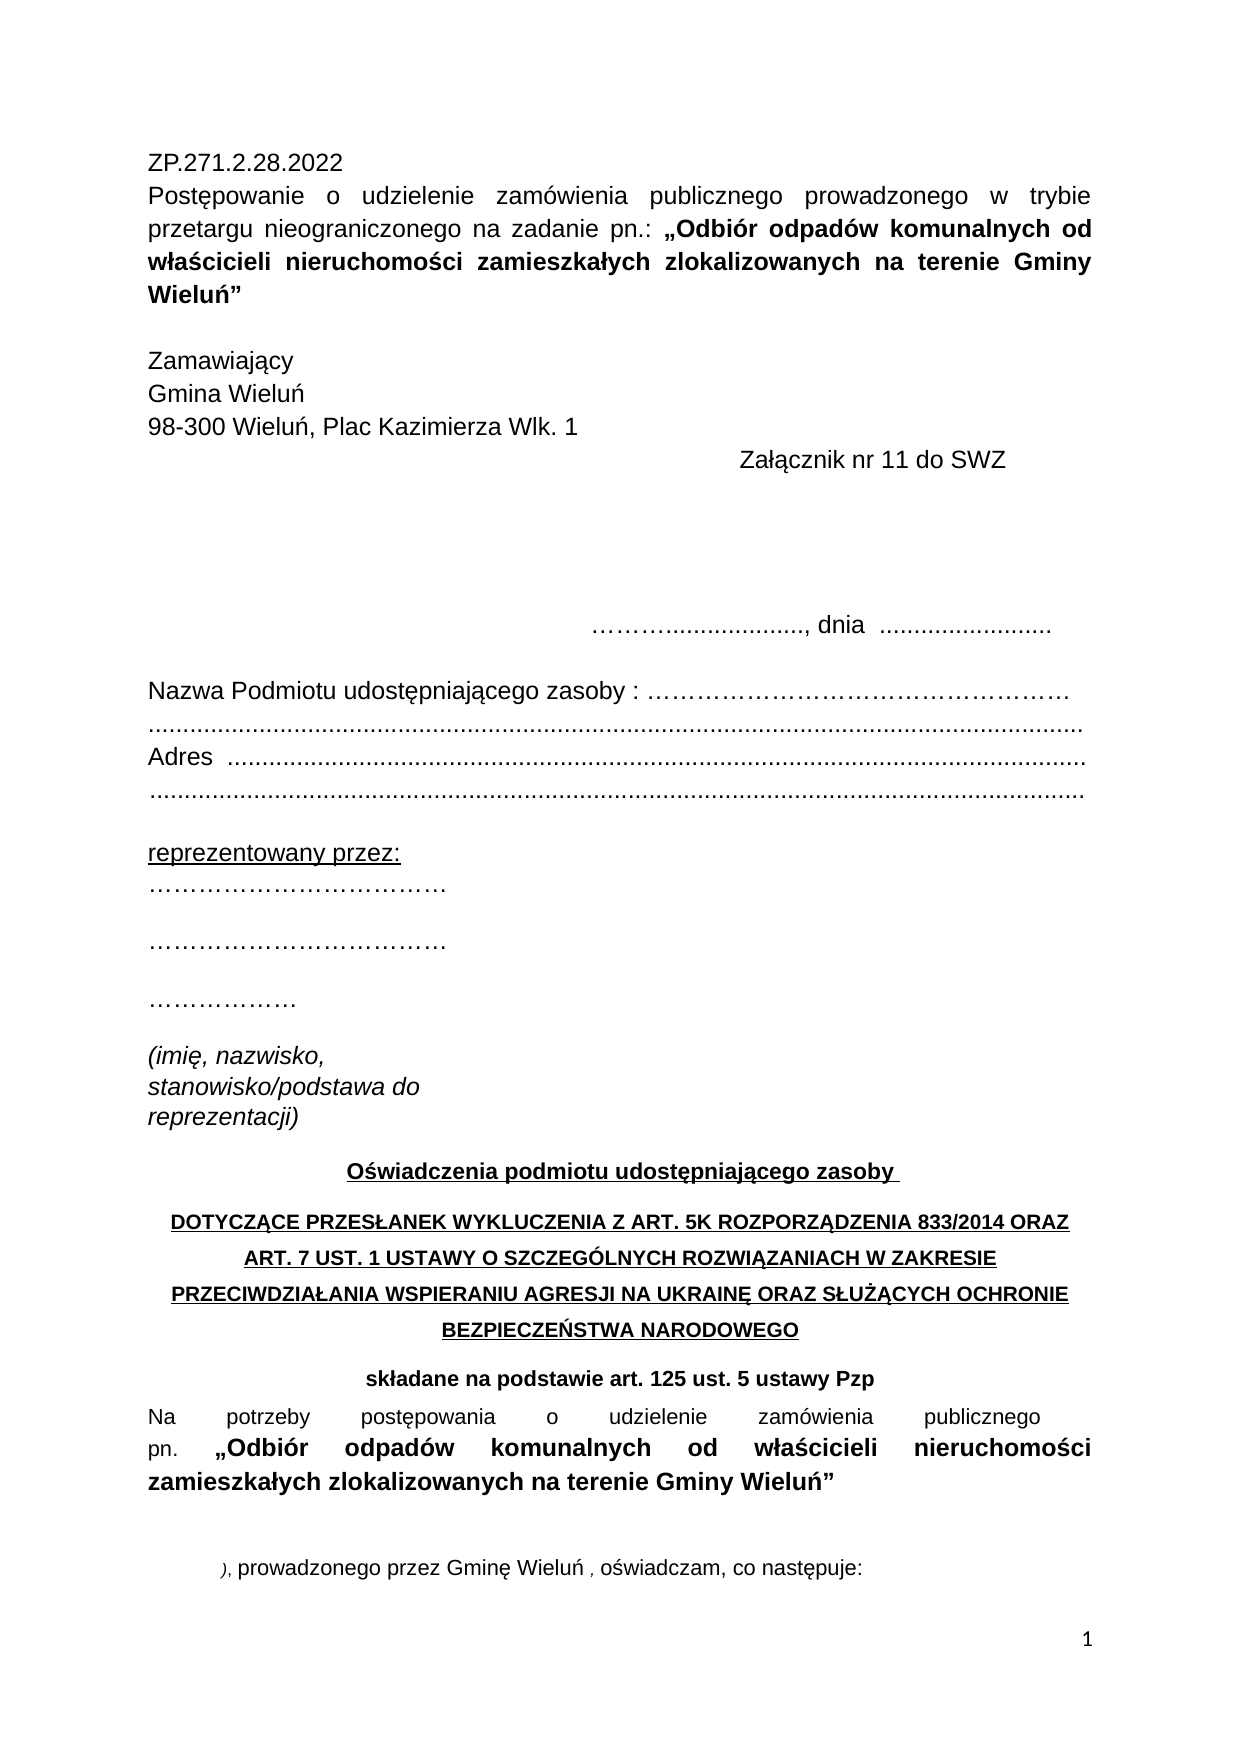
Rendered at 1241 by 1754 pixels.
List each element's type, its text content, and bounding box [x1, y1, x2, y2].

text Nazwa Podmiotu udostępniającego zasoby : …………………………………………… [148, 676, 1093, 705]
text 98-300 Wieluń, Plac Kazimierza Wlk. 1 [148, 412, 1093, 441]
text Adres ............................................................................................................................ [148, 742, 1093, 771]
text Na potrzeby postępowania o udzielenie zamówienia publicznego pn. „Odbiór odpadów komunalnych od właścicieli nieruchomości zamieszkałych zlokalizowanych na terenie Gminy Wieluń” [148, 1404, 1093, 1495]
text DOTYCZĄCE PRZESŁANEK WYKLUCZENIA Z ART. 5K ROZPORZĄDZENIA 833/2014 ORAZ ART. 7 UST. 1 USTAWY o szczególnych rozwiązaniach w zakresie przeciwdziałania wspieraniu agresji na Ukrainę oraz służących ochronie bezpieczeństwa narodowego [148, 1210, 1093, 1342]
text ZP.271.2.28.2022 [148, 148, 1093, 176]
text (imię, nazwisko, stanowisko/podstawa do reprezentacji) [148, 1041, 472, 1131]
text składane na podstawie art. 125 ust. 5 ustawy Pzp [148, 1366, 1093, 1391]
text ....................................................................................................................................... [149, 775, 1093, 804]
text ....................................................................................................................................... [148, 709, 1093, 738]
text ……………………………………………………………………………… [148, 869, 472, 1013]
text ), prowadzonego przez Gminę Wieluń , oświadczam, co następuje: [148, 1555, 1093, 1580]
text Oświadczenia podmiotu udostępniającego zasoby [148, 1158, 1093, 1184]
text Postępowanie o udzielenie zamówienia publicznego prowadzonego w trybie przetargu nieograniczonego na zadanie pn.: „Odbiór odpadów komunalnych od właścicieli nieruchomości zamieszkałych zlokalizowanych na terenie Gminy Wieluń” [148, 181, 1093, 308]
text ………...................., dnia ......................... [590, 610, 1093, 639]
text Zamawiający [148, 346, 1093, 374]
text Gmina Wieluń [148, 379, 1093, 407]
text reprezentowany przez: [148, 838, 1093, 867]
text Załącznik nr 11 do SWZ [148, 445, 1093, 473]
